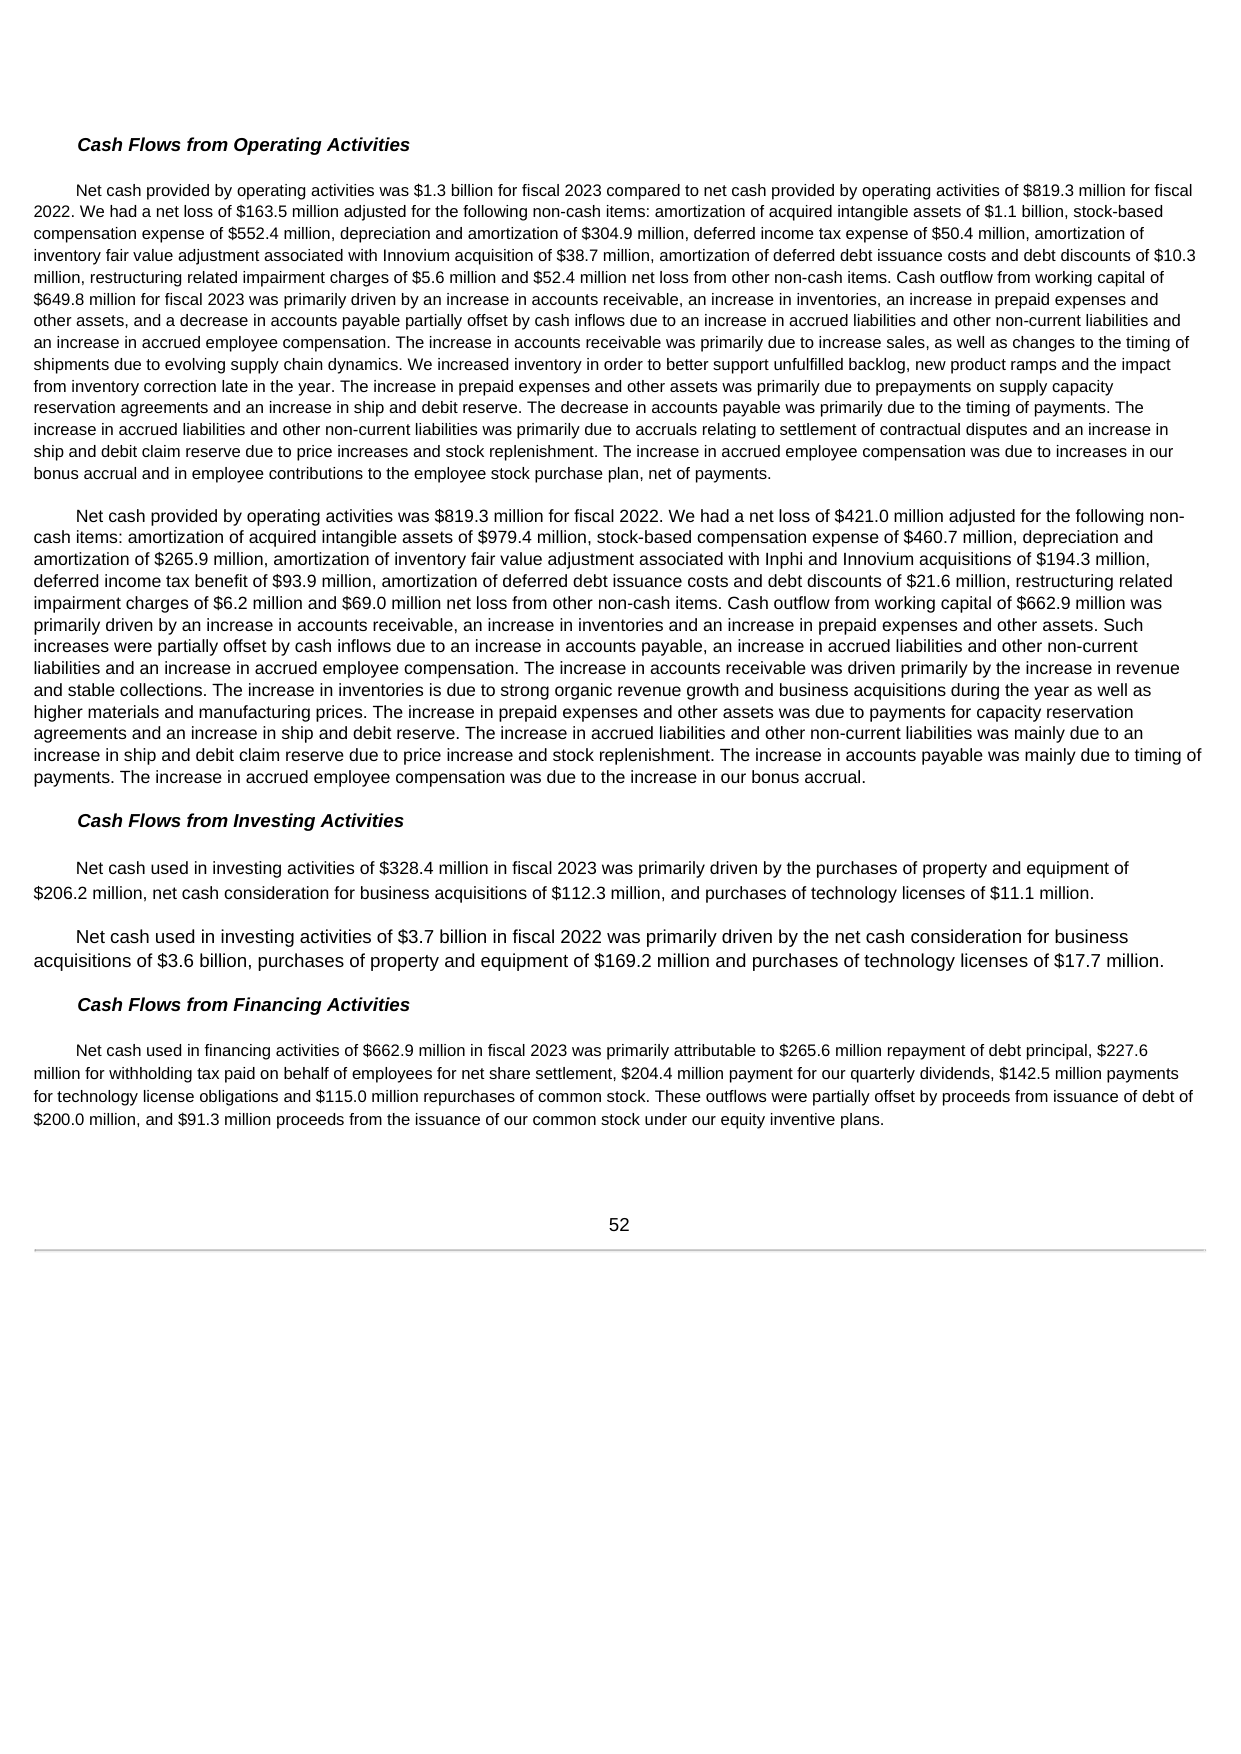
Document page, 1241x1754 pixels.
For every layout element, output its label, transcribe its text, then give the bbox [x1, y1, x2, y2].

text Net cash used in investing activities of $328.4 million in fiscal 2023 was primarily driven by the purchases of property and equipment of $206.2 million, net cash consideration for business acquisitions of $112.3 million, and purchases of technology licenses of $11.1 million. [33, 858, 1159, 903]
text Cash Flows from Investing Activities [77, 810, 1203, 832]
text Net cash provided by operating activities was $1.3 billion for fiscal 2023 compared to net cash provided by operating activities of $819.3 million for fiscal 2022. We had a net loss of $163.5 million adjusted for the following non-cash items: amortization of acquired intangible assets of $1.1 billion, stock-based compensation expense of $552.4 million, depreciation and amortization of $304.9 million, deferred income tax expense of $50.4 million, amortization of inventory fair value adjustment associated with Innovium acquisition of $38.7 million, amortization of deferred debt issuance costs and debt discounts of $10.3 million, restructuring related impairment charges of $5.6 million and $52.4 million net loss from other non-cash items. Cash outflow from working capital of $649.8 million for fiscal 2023 was primarily driven by an increase in accounts receivable, an increase in inventories, an increase in prepaid expenses and other assets, and a decrease in accounts payable partially offset by cash inflows due to an increase in accrued liabilities and other non-current liabilities and an increase in accrued employee compensation. The increase in accounts receivable was primarily due to increase sales, as well as changes to the timing of shipments due to evolving supply chain dynamics. We increased inventory in order to better support unfulfilled backlog, new product ramps and the impact from inventory correction late in the year. The increase in prepaid expenses and other assets was primarily due to prepayments on supply capacity reservation agreements and an increase in ship and debit reserve. The decrease in accounts payable was primarily due to the timing of payments. The increase in accrued liabilities and other non-current liabilities was primarily due to accruals relating to settlement of contractual disputes and an increase in ship and debit claim reserve due to price increases and stock replenishment. The increase in accrued employee compensation was due to increases in our bonus accrual and in employee contributions to the employee stock purchase plan, net of payments. [33, 180, 1201, 483]
text Net cash used in financing activities of $662.9 million in fiscal 2023 was primarily attributable to $265.6 million repayment of debt principal, $227.6 million for withholding tax paid on behalf of employees for net share settlement, $204.4 million payment for our quarterly dividends, $142.5 million payments for technology license obligations and $115.0 million repurchases of common stock. These outflows were partially offset by proceeds from issuance of debt of $200.0 million, and $91.3 million proceeds from the issuance of our common stock under our equity inventive plans. [33, 1041, 1197, 1129]
text Net cash used in investing activities of $3.7 billion in fiscal 2022 was primarily driven by the net cash consideration for business acquisitions of $3.6 billion, purchases of property and equipment of $169.2 million and purchases of technology licenses of $17.7 million. [33, 925, 1194, 972]
text Cash Flows from Operating Activities [77, 134, 1203, 156]
text 52 [33, 1213, 1205, 1235]
picture [32, 1246, 1207, 1254]
text Cash Flows from Financing Activities [77, 994, 1203, 1016]
text Net cash provided by operating activities was $819.3 million for fiscal 2022. We had a net loss of $421.0 million adjusted for the following non-cash items: amortization of acquired intangible assets of $979.4 million, stock-based compensation expense of $460.7 million, depreciation and amortization of $265.9 million, amortization of inventory fair value adjustment associated with Inphi and Innovium acquisitions of $194.3 million, deferred income tax benefit of $93.9 million, amortization of deferred debt issuance costs and debt discounts of $21.6 million, restructuring related impairment charges of $6.2 million and $69.0 million net loss from other non-cash items. Cash outflow from working capital of $662.9 million was primarily driven by an increase in accounts receivable, an increase in inventories and an increase in prepaid expenses and other assets. Such increases were partially offset by cash inflows due to an increase in accounts payable, an increase in accrued liabilities and other non-current liabilities and an increase in accrued employee compensation. The increase in accounts receivable was driven primarily by the increase in revenue and stable collections. The increase in inventories is due to strong organic revenue growth and business acquisitions during the year as well as higher materials and manufacturing prices. The increase in prepaid expenses and other assets was due to payments for capacity reservation agreements and an increase in ship and debit reserve. The increase in accrued liabilities and other non-current liabilities was mainly due to an increase in ship and debit claim reserve due to price increase and stock replenishment. The increase in accounts payable was mainly due to timing of payments. The increase in accrued employee compensation was due to the increase in our bonus accrual. [33, 505, 1203, 787]
